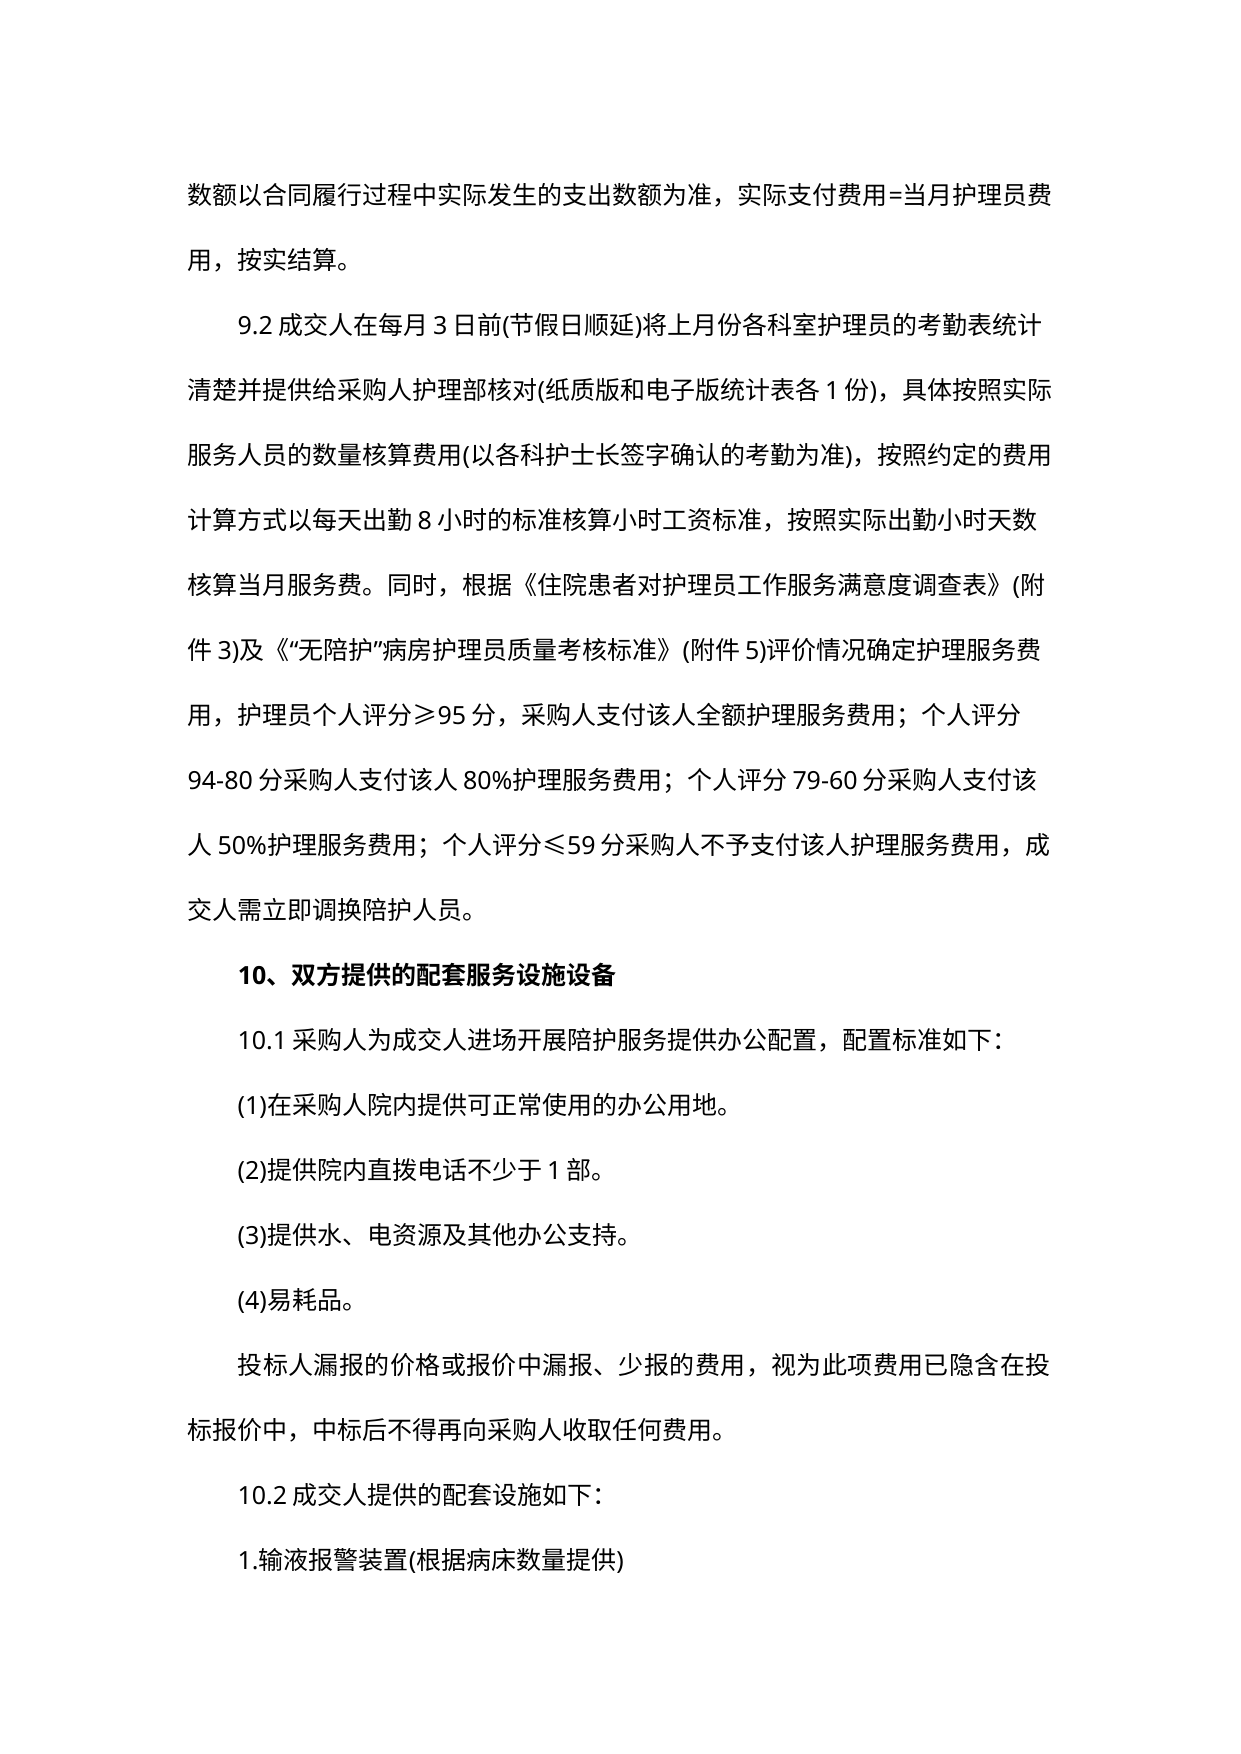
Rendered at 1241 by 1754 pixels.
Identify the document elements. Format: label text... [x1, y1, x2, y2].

text 1.输液报警装置(根据病床数量提供) [187, 1527, 1053, 1592]
text (2)提供院内直拨电话不少于1部。 [187, 1137, 1053, 1202]
text (3)提供水、电资源及其他办公支持。 [187, 1202, 1053, 1267]
text (1)在采购人院内提供可正常使用的办公用地。 [187, 1072, 1053, 1137]
text 10、双方提供的配套服务设施设备 [187, 942, 1053, 1007]
text 9.2成交人在每月3日前(节假日顺延)将上月份各科室护理员的考勤表统计清楚并提供给采购人护理部核对(纸质版和电子版统计表各1份)，具体按照实际服务人员的数量核算费用(以各科护士长签字确认的考勤为准)，按照约定的费用计算方式以每天出勤8小时的标准核算小时工资标准，按照实际出勤小时天数核算当月服务费。同时，根据《住院患者对护理员工作服务满意度调查表》(附件3)及《“无陪护”病房护理员质量考核标准》(附件5)评价情况确定护理服务费用，护理员个人评分≥95分，采购人支付该人全额护理服务费用；个人评分94-80分采购人支付该人80%护理服务费用；个人评分79-60分采购人支付该人50%护理服务费用；个人评分≤59分采购人不予支付该人护理服务费用，成交人需立即调换陪护人员。 [187, 292, 1053, 942]
text (4)易耗品。 [187, 1267, 1053, 1332]
text 10.1采购人为成交人进场开展陪护服务提供办公配置，配置标准如下： [187, 1007, 1053, 1072]
text 10.2成交人提供的配套设施如下： [187, 1462, 1053, 1527]
text 投标人漏报的价格或报价中漏报、少报的费用，视为此项费用已隐含在投标报价中，中标后不得再向采购人收取任何费用。 [187, 1332, 1053, 1462]
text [187, 162, 1053, 292]
